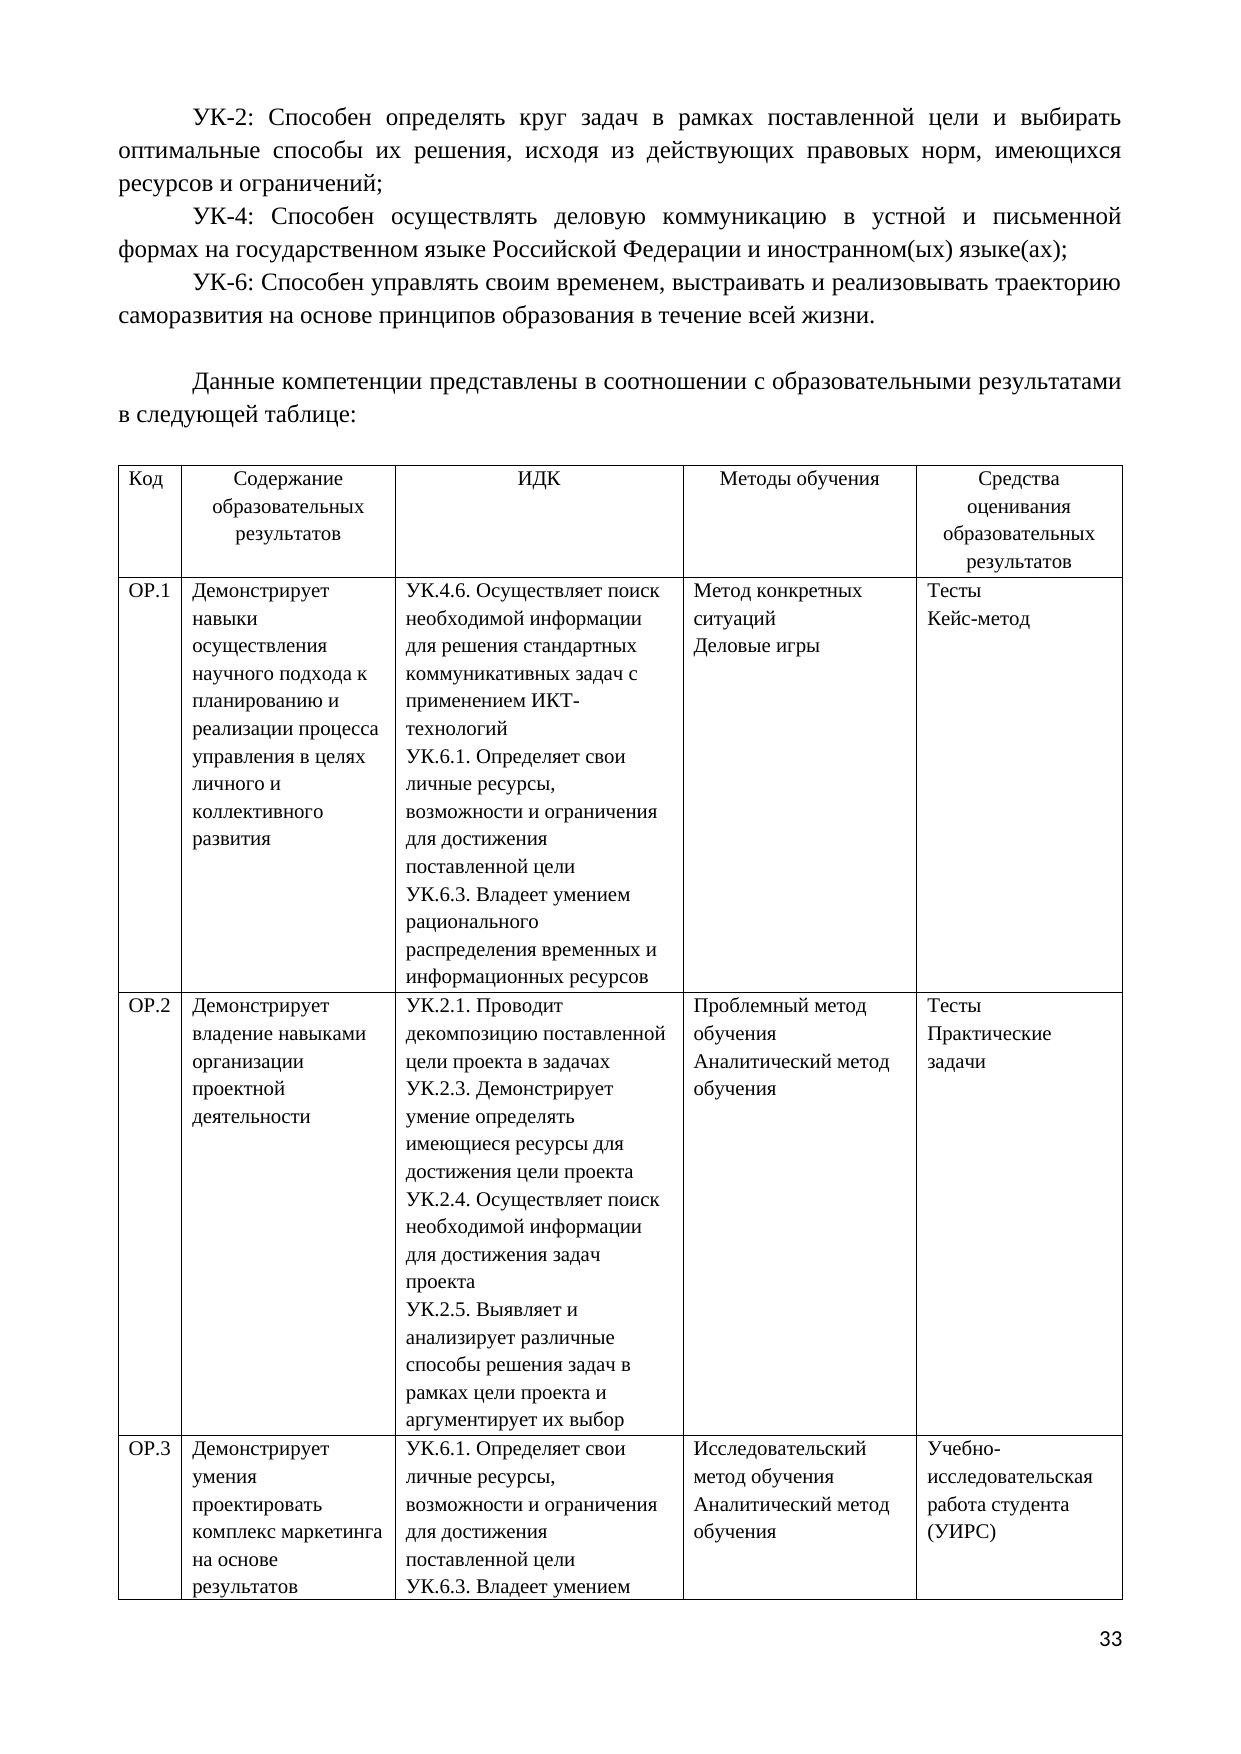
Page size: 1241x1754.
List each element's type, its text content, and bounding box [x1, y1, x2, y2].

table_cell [684, 1436, 916, 1598]
table_header Методы обучения [684, 466, 916, 577]
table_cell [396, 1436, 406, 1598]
table_cell ОР.3 [119, 1436, 181, 1598]
table_header Содержание образовательных результатов [182, 466, 395, 577]
table_cell Метод конкретных ситуаций Деловые игры [684, 578, 916, 992]
text УК-4: Способен осуществлять деловую коммуникацию в устной и письменной формах на государственном языке Российской Федерации и иностранном(ых) языке(ах); [118, 201, 1122, 263]
table_cell ОР.2 [119, 993, 181, 1435]
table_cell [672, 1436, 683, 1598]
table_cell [182, 1436, 395, 1598]
text Данные компетенции представлены в соотношении с образовательными результатами в следующей таблице: [118, 366, 1122, 428]
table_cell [917, 1436, 1122, 1598]
table_cell Проблемный метод обучения Аналитический метод обучения [684, 993, 916, 1435]
text УК-2: Способен определять круг задач в рамках поставленной цели и выбирать оптимальные способы их решения, исходя из действующих правовых норм, имеющихся ресурсов и ограничений; [118, 102, 1122, 197]
table_header ИДК [396, 466, 683, 577]
table_cell УК.2.1. Проводит декомпозицию поставленной цели проекта в задачах УК.2.3. Демонстрирует умение определять имеющиеся ресурсы для достижения цели проекта УК.2.4. Осуществляет поиск необходимой информации для достижения задач проекта УК.2.5. Выявляет и анализирует различные способы решения задач в рамках цели проекта и аргументирует их выбор [396, 993, 683, 1435]
table_cell Тесты Практические задачи [917, 993, 1122, 1435]
table_cell Тесты Кейс-метод [917, 578, 1122, 992]
table_header Средства оценивания образовательных результатов [917, 466, 1122, 577]
text УК-6: Способен управлять своим временем, выстраивать и реализовывать траекторию саморазвития на основе принципов образования в течение всей жизни. [118, 267, 1122, 329]
table_cell УК.4.6. Осуществляет поиск необходимой информации для решения стандартных коммуникативных задач с применением ИКТ-технологий УК.6.1. Определяет свои личные ресурсы, возможности и ограничения для достижения поставленной цели УК.6.3. Владеет умением рационального распределения временных и информационных ресурсов [396, 578, 683, 992]
table_header Код [119, 466, 181, 577]
table_cell Демонстрирует владение навыками организации проектной деятельности [182, 993, 395, 1435]
table_cell ОР.1 [119, 578, 181, 992]
table_cell Демонстрирует навыки осуществления научного подхода к планированию и реализации процесса управления в целях личного и коллективного развития [182, 578, 395, 992]
